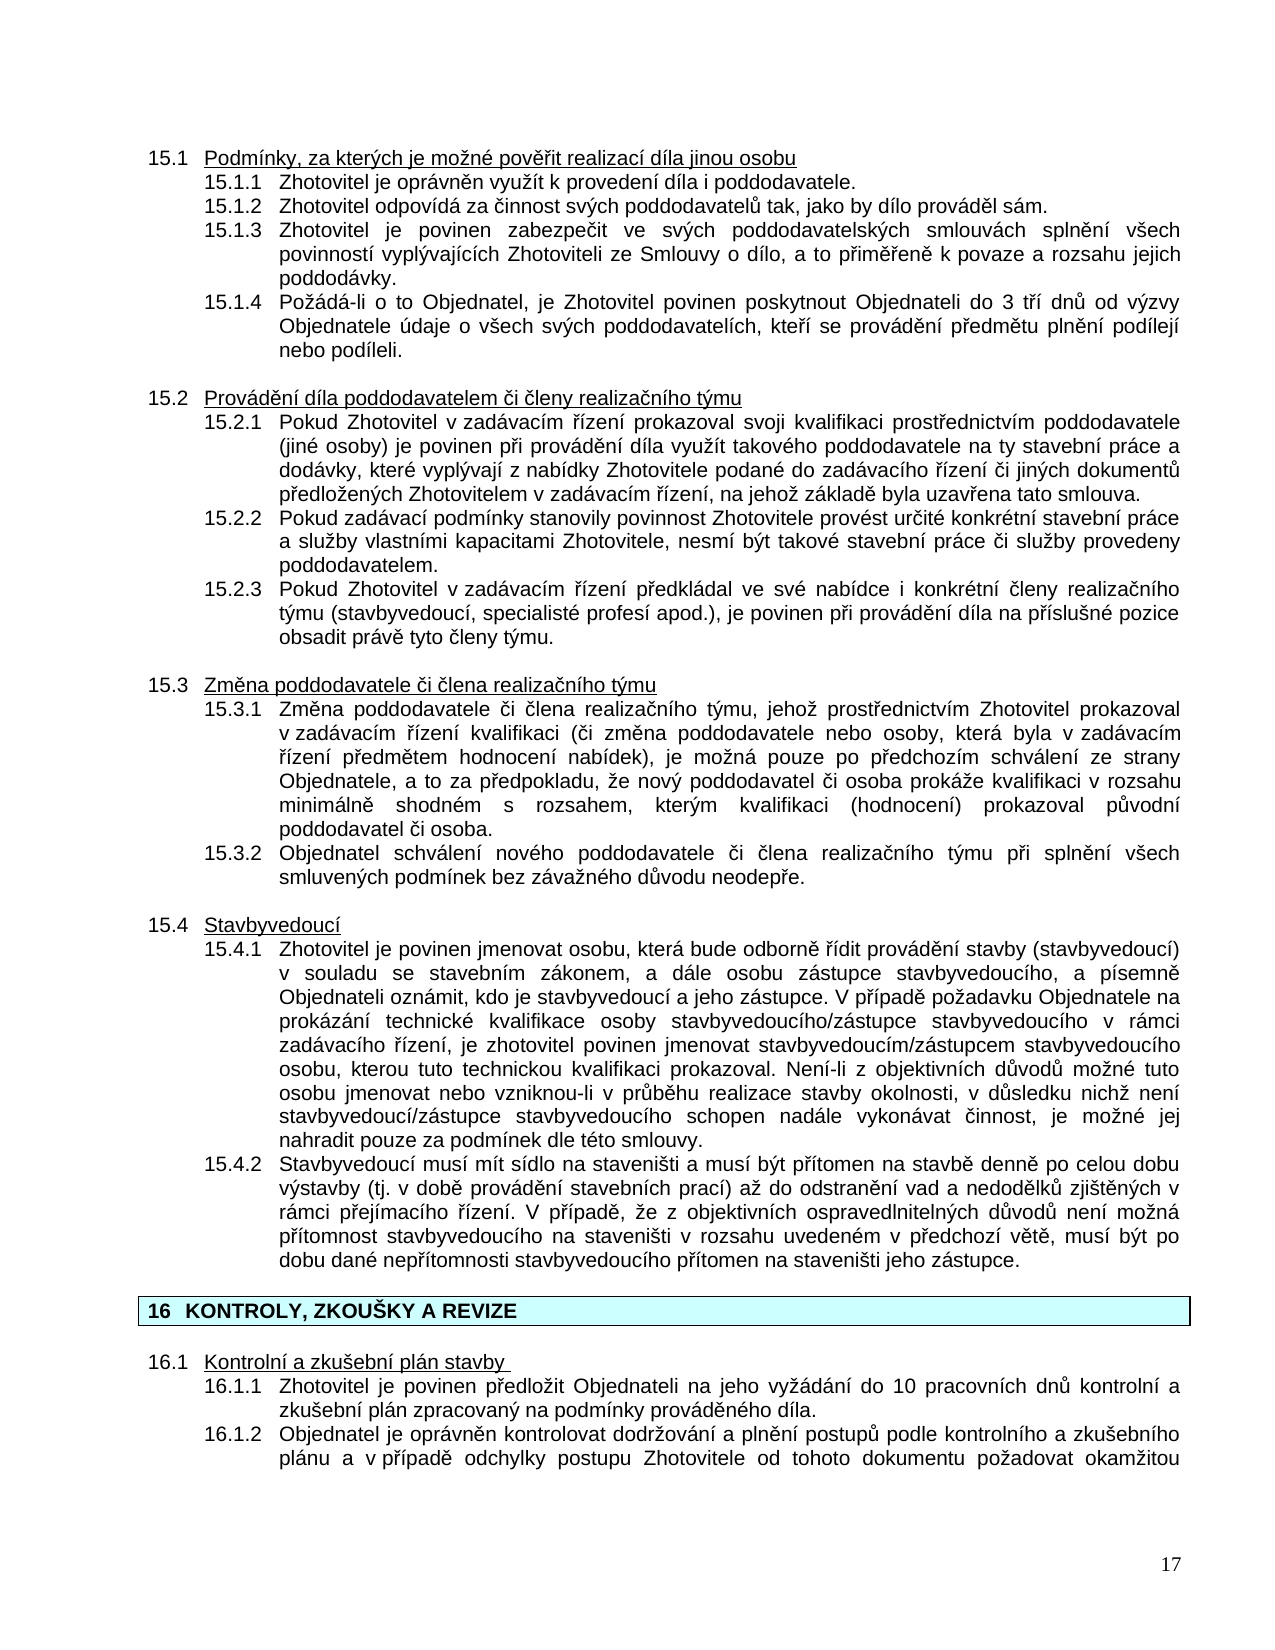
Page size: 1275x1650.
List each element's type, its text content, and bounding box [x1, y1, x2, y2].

list Změna poddodavatele či člena realizačního týmu, jehož prostřednictvím Zhotovitel prokazoval v zadávacím řízení kvalifikaci (či změna poddodavatele nebo osoby, která byla v zadávacím řízení předmětem hodnocení nabídek), je možná pouze po předchozím schválení ze strany Objednatele, a to za předpokladu, že nový poddodavatel či osoba prokáže kvalifikaci v rozsahu minimálně shodném s rozsahem, kterým kvalifikaci (hodnocení) prokazoval původní poddodavatel či osoba. [204, 697, 1181, 841]
list Provádění díla poddodavatelem či členy realizačního týmu [148, 386, 1181, 409]
list Zhotovitel odpovídá za činnost svých poddodavatelů tak, jako by dílo prováděl sám. [204, 194, 1181, 218]
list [204, 1422, 1181, 1470]
list Pokud Zhotovitel v zadávacím řízení předkládal ve své nabídce i konkrétní členy realizačního týmu (stavbyvedoucí, specialisté profesí apod.), je povinen při provádění díla na příslušné pozice obsadit právě tyto členy týmu. [204, 577, 1181, 649]
list Zhotovitel je oprávněn využít k provedení díla i poddodavatele. [204, 170, 1181, 194]
list Stavbyvedoucí musí mít sídlo na staveništi a musí být přítomen na stavbě denně po celou dobu výstavby (tj. v době provádění stavebních prací) až do odstranění vad a nedodělků zjištěných v rámci přejímacího řízení. V případě, že z objektivních ospravedlnitelných důvodů není možná přítomnost stavbyvedoucího na staveništi v rozsahu uvedeném v předchozí větě, musí být po dobu dané nepřítomnosti stavbyvedoucího přítomen na staveništi jeho zástupce. [204, 1152, 1181, 1272]
list Pokud zadávací podmínky stanovily povinnost Zhotovitele provést určité konkrétní stavební práce a služby vlastními kapacitami Zhotovitele, nesmí být takové stavební práce či služby provedeny poddodavatelem. [204, 505, 1181, 577]
list Kontrolní a zkušební plán stavby [148, 1350, 1181, 1374]
list Stavbyvedoucí [148, 913, 1181, 937]
list Objednatel schválení nového poddodavatele či člena realizačního týmu při splnění všech smluvených podmínek bez závažného důvodu neodepře. [204, 841, 1181, 889]
list Zhotovitel je povinen předložit Objednateli na jeho vyžádání do 10 pracovních dnů kontrolní a zkušební plán zpracovaný na podmínky prováděného díla. [204, 1374, 1181, 1422]
list Zhotovitel je povinen jmenovat osobu, která bude odborně řídit provádění stavby (stavbyvedoucí) v souladu se stavebním zákonem, a dále osobu zástupce stavbyvedoucího, a písemně Objednateli oznámit, kdo je stavbyvedoucí a jeho zástupce. V případě požadavku Objednatele na prokázání technické kvalifikace osoby stavbyvedoucího/zástupce stavbyvedoucího v rámci zadávacího řízení, je zhotovitel povinen jmenovat stavbyvedoucím/zástupcem stavbyvedoucího osobu, kterou tuto technickou kvalifikaci prokazoval. Není-li z objektivních důvodů možné tuto osobu jmenovat nebo vzniknou-li v průběhu realizace stavby okolnosti, v důsledku nichž není stavbyvedoucí/zástupce stavbyvedoucího schopen nadále vykonávat činnost, je možné jej nahradit pouze za podmínek dle této smlouvy. [204, 937, 1181, 1152]
list Změna poddodavatele či člena realizačního týmu [148, 673, 1181, 697]
list Zhotovitel je povinen zabezpečit ve svých poddodavatelských smlouvách splnění všech povinností vyplývajících Zhotoviteli ze Smlouvy o dílo, a to přiměřeně k povaze a rozsahu jejich poddodávky. [204, 218, 1181, 290]
list Požádá-li o to Objednatel, je Zhotovitel povinen poskytnout Objednateli do 3 tří dnů od výzvy Objednatele údaje o všech svých poddodavatelích, kteří se provádění předmětu plnění podílejí nebo podíleli. [204, 290, 1181, 362]
list Podmínky, za kterých je možné pověřit realizací díla jinou osobu [148, 146, 1181, 170]
list Pokud Zhotovitel v zadávacím řízení prokazoval svoji kvalifikaci prostřednictvím poddodavatele (jiné osoby) je povinen při provádění díla využít takového poddodavatele na ty stavební práce a dodávky, které vyplývají z nabídky Zhotovitele podané do zadávacího řízení či jiných dokumentů předložených Zhotovitelem v zadávacím řízení, na jehož základě byla uzavřena tato smlouva. [204, 409, 1181, 505]
list Kontroly, zkoušky a revize [139, 1297, 1189, 1325]
